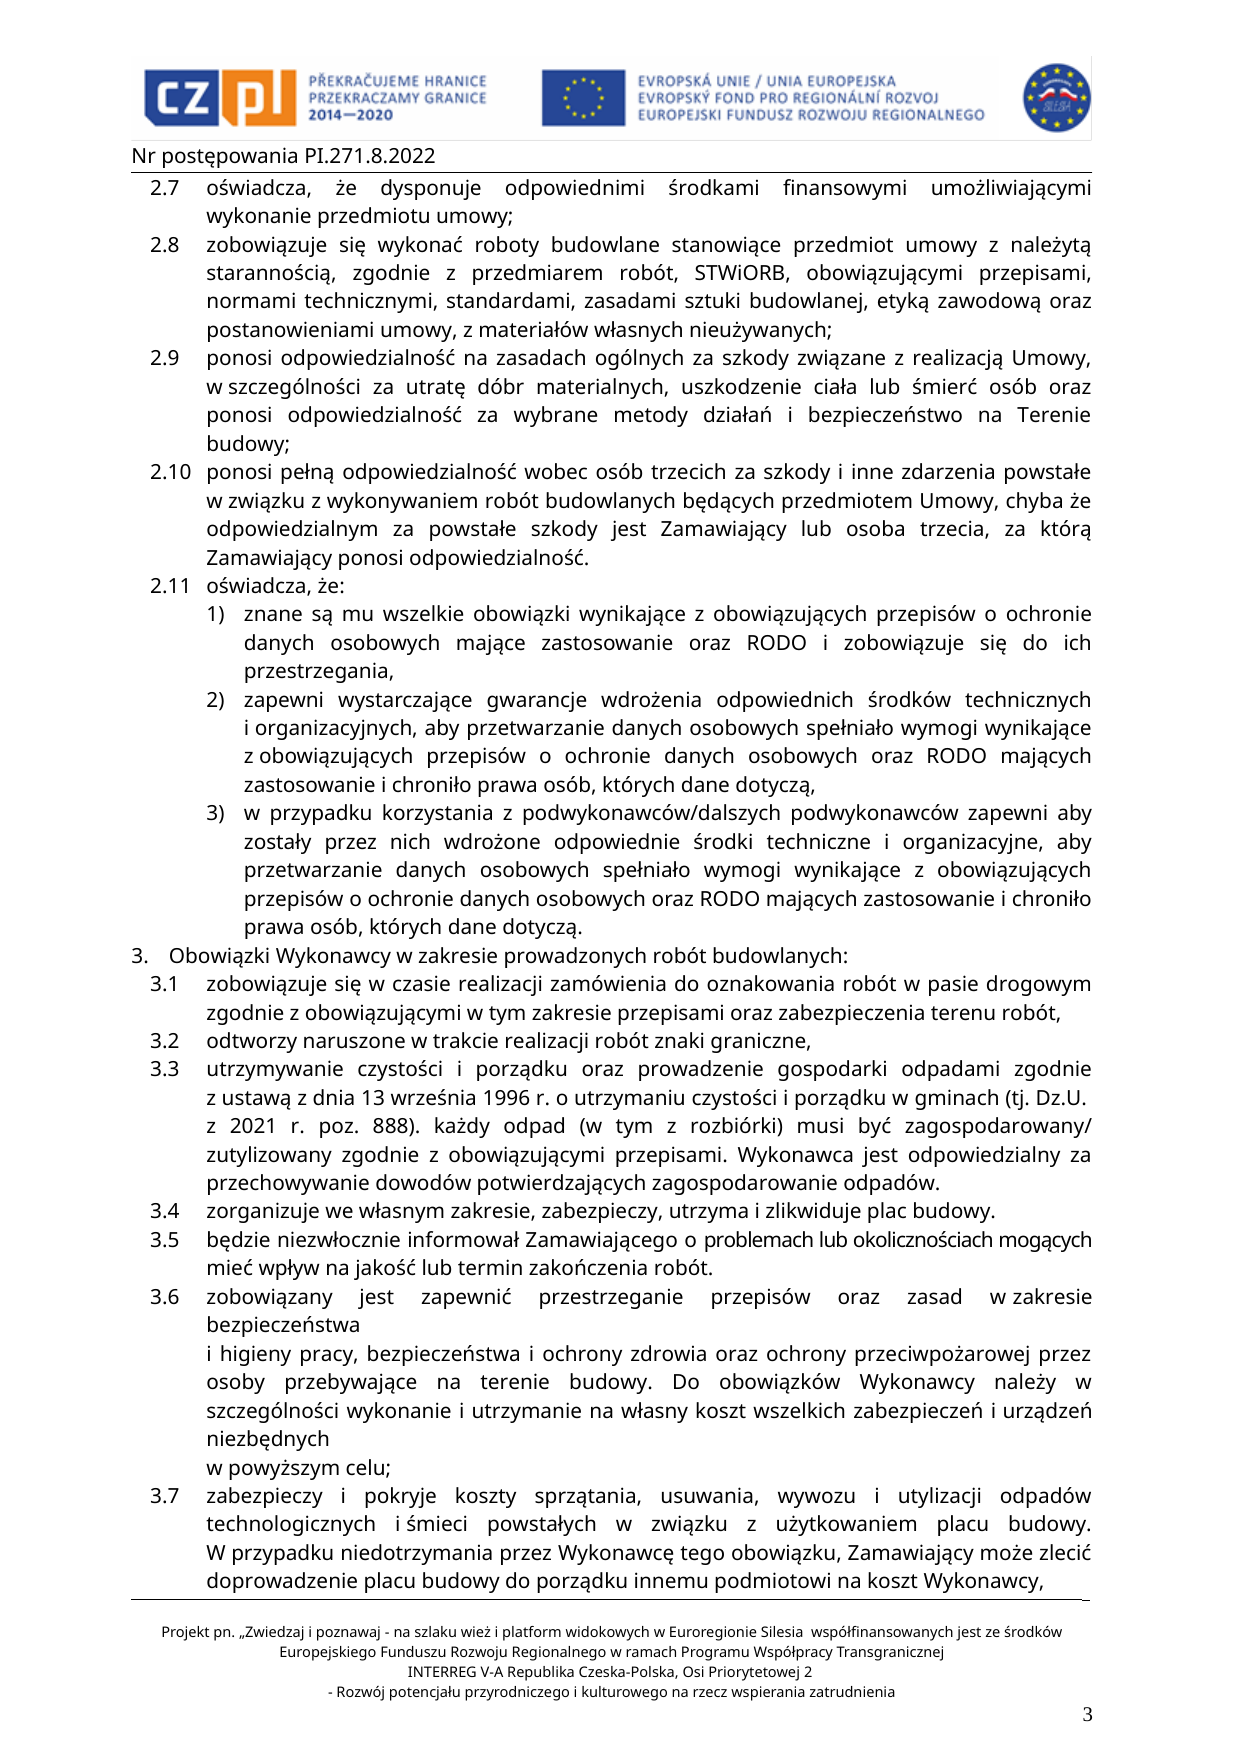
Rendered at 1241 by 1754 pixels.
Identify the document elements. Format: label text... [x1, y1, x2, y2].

list znane są mu wszelkie obowiązki wynikające z obowiązujących przepisów o ochronie danych osobowych mające zastosowanie oraz RODO i zobowiązuje się do ich przestrzegania, [206, 599, 1092, 685]
list ponosi pełną odpowiedzialność wobec osób trzecich za szkody i inne zdarzenia powstałe w związku z wykonywaniem robót budowlanych będących przedmiotem Umowy, chyba że odpowiedzialnym za powstałe szkody jest Zamawiający lub osoba trzecia, za którą Zamawiający ponosi odpowiedzialność. [150, 457, 1092, 571]
list będzie niezwłocznie informował Zamawiającego o problemach lub okolicznościach mogących mieć wpływ na jakość lub termin zakończenia robót. [150, 1225, 1092, 1282]
list zabezpieczy i pokryje koszty sprzątania, usuwania, wywozu i utylizacji odpadów technologicznych i śmieci powstałych w związku z użytkowaniem placu budowy. W przypadku niedotrzymania przez Wykonawcę tego obowiązku, Zamawiający może zlecić doprowadzenie placu budowy do porządku innemu podmiotowi na koszt Wykonawcy, [150, 1481, 1092, 1595]
picture [131, 56, 1093, 142]
list oświadcza, że: [150, 571, 1092, 599]
list zorganizuje we własnym zakresie, zabezpieczy, utrzyma i zlikwiduje plac budowy. [150, 1197, 1092, 1225]
list zobowiązuje się wykonać roboty budowlane stanowiące przedmiot umowy z należytą starannością, zgodnie z przedmiarem robót, STWiORB, obowiązującymi przepisami, normami technicznymi, standardami, zasadami sztuki budowlanej, etyką zawodową oraz postanowieniami umowy, z materiałów własnych nieużywanych; [150, 230, 1092, 343]
list Obowiązki Wykonawcy w zakresie prowadzonych robót budowlanych: [131, 941, 1092, 969]
list ponosi odpowiedzialność na zasadach ogólnych za szkody związane z realizacją Umowy, w szczególności za utratę dóbr materialnych, uszkodzenie ciała lub śmierć osób oraz ponosi odpowiedzialność za wybrane metody działań i bezpieczeństwo na Terenie budowy; [150, 343, 1092, 457]
list oświadcza, że dysponuje odpowiednimi środkami finansowymi umożliwiającymi wykonanie przedmiotu umowy; [150, 173, 1092, 230]
list w przypadku korzystania z podwykonawców/dalszych podwykonawców zapewni aby zostały przez nich wdrożone odpowiednie środki techniczne i organizacyjne, aby przetwarzanie danych osobowych spełniało wymogi wynikające z obowiązujących przepisów o ochronie danych osobowych oraz RODO mających zastosowanie i chroniło prawa osób, których dane dotyczą. [206, 798, 1092, 941]
list utrzymywanie czystości i porządku oraz prowadzenie gospodarki odpadami zgodnie z ustawą z dnia 13 września 1996 r. o utrzymaniu czystości i porządku w gminach (tj. Dz.U. z 2021 r. poz. 888). każdy odpad (w tym z rozbiórki) musi być zagospodarowany/ zutylizowany zgodnie z obowiązującymi przepisami. Wykonawca jest odpowiedzialny za przechowywanie dowodów potwierdzających zagospodarowanie odpadów. [150, 1054, 1092, 1197]
list zapewni wystarczające gwarancje wdrożenia odpowiednich środków technicznych i organizacyjnych, aby przetwarzanie danych osobowych spełniało wymogi wynikające z obowiązujących przepisów o ochronie danych osobowych oraz RODO mających zastosowanie i chroniło prawa osób, których dane dotyczą, [206, 685, 1092, 798]
list odtworzy naruszone w trakcie realizacji robót znaki graniczne, [150, 1026, 1092, 1054]
list zobowiązuje się w czasie realizacji zamówienia do oznakowania robót w pasie drogowym zgodnie z obowiązującymi w tym zakresie przepisami oraz zabezpieczenia terenu robót, [150, 969, 1092, 1026]
list zobowiązany jest zapewnić przestrzeganie przepisów oraz zasad w zakresie bezpieczeństwa i higieny pracy, bezpieczeństwa i ochrony zdrowia oraz ochrony przeciwpożarowej przez osoby przebywające na terenie budowy. Do obowiązków Wykonawcy należy w szczególności wykonanie i utrzymanie na własny koszt wszelkich zabezpieczeń i urządzeń niezbędnych w powyższym celu; [150, 1282, 1092, 1481]
